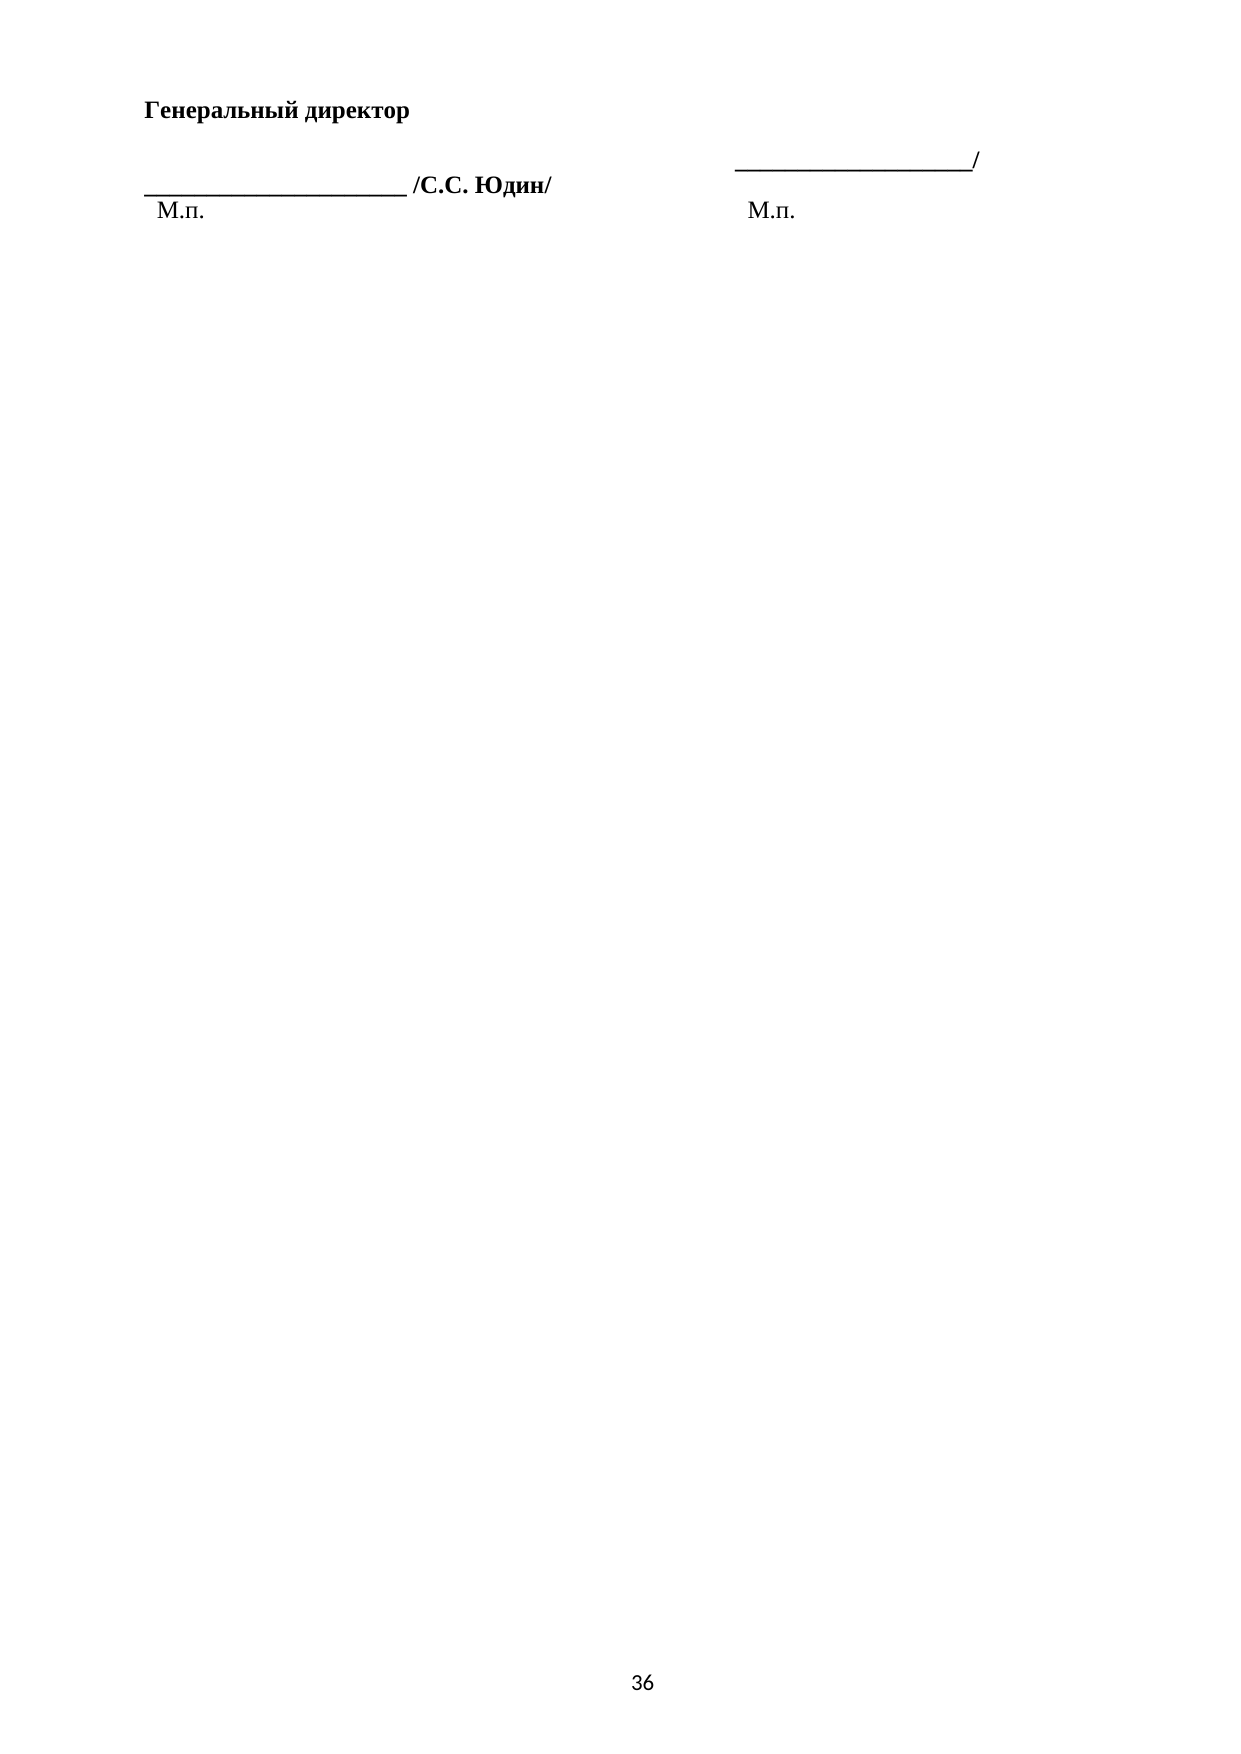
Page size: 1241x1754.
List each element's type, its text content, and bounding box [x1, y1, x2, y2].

table_cell ___________________/ [724, 74, 1196, 199]
table_cell М.п. [724, 199, 1196, 249]
table_cell М.п. [133, 199, 723, 249]
table_cell Генеральный директор _____________________ /С.С. Юдин/ [133, 74, 723, 199]
